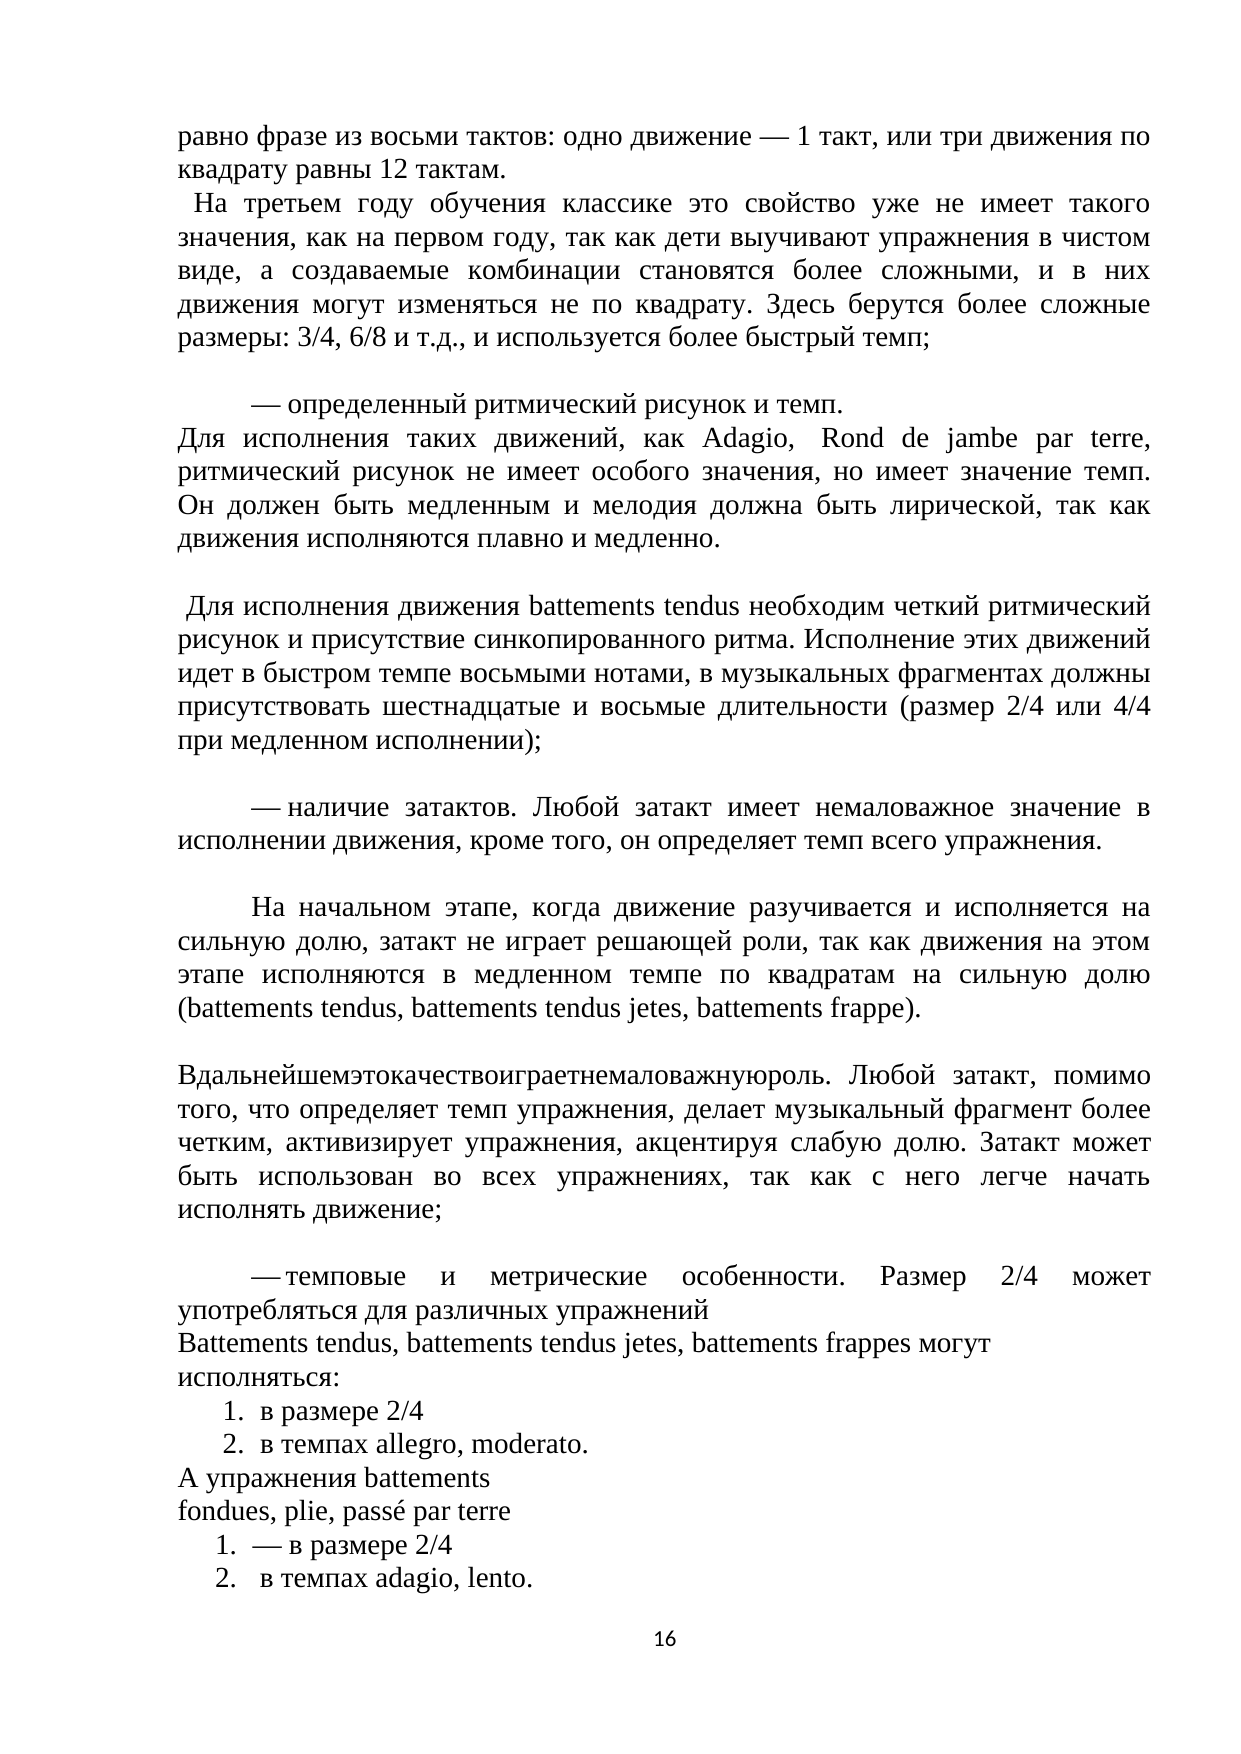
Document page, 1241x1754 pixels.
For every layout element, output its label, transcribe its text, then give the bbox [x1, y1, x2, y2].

list в размере 2/4 [222, 1393, 1152, 1426]
text А упражнения battements [177, 1460, 1152, 1493]
text Для исполнения таких движений, как Adagio, Rond de jambe par terre, ритмический рисунок не имеет особого значения, но имеет значение темп. Он должен быть медленным и мелодия должна быть лирической, так как движения исполняются плавно и медленно. [177, 420, 1152, 554]
list в темпах allegro, moderato. [222, 1426, 1152, 1460]
text Для исполнения движения battements tendus необходим четкий ритмический рисунок и присутствие синкопированного ритма. Исполнение этих движений идет в быстром темпе восьмыми нотами, в музыкальных фрагментах должны присутствовать шестнадцатые и восьмые длительности (размер 2/4 или 4/4 при медленном исполнении); [177, 588, 1152, 755]
text На третьем году обучения классике это свойство уже не имеет такого значения, как на первом году, так как дети выучивают упражнения в чистом виде, а создаваемые комбинации становятся более сложными, и в них движения могут изменяться не по квадрату. Здесь берутся более сложные размеры: 3/4, 6/8 и т.д., и используется более быстрый темп; [177, 185, 1152, 353]
text ― наличие затактов. Любой затакт имеет немаловажное значение в исполнении движения, кроме того, он определяет темп всего упражнения. [177, 789, 1152, 856]
text ― определенный ритмический рисунок и темп. [177, 386, 1152, 420]
text ― темповые и метрические особенности. Размер 2/4 может употребляться для различных упражнений [177, 1258, 1152, 1326]
list в темпах adagio, lento. [215, 1560, 1152, 1594]
text На начальном этапе, когда движение разучивается и исполняется на сильную долю, затакт не играет решающей роли, так как движения на этом этапе исполняются в медленном темпе по квадратам на сильную долю (battements tendus, battements tendus jetes, battements frappe). [177, 889, 1152, 1024]
text fondues, plie, passé par terre [177, 1493, 1152, 1527]
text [177, 118, 1152, 185]
list ― в размере 2/4 [215, 1527, 1152, 1560]
text Battements tendus, battements tendus jetes, battements frappes могут исполняться: [177, 1326, 1152, 1393]
text Вдальнейшемэтокачествоиграетнемаловажнуюроль. Любой затакт, помимо того, что определяет темп упражнения, делает музыкальный фрагмент более четким, активизирует упражнения, акцентируя слабую долю. Затакт может быть использован во всех упражнениях, так как с него легче начать исполнять движение; [177, 1057, 1152, 1225]
